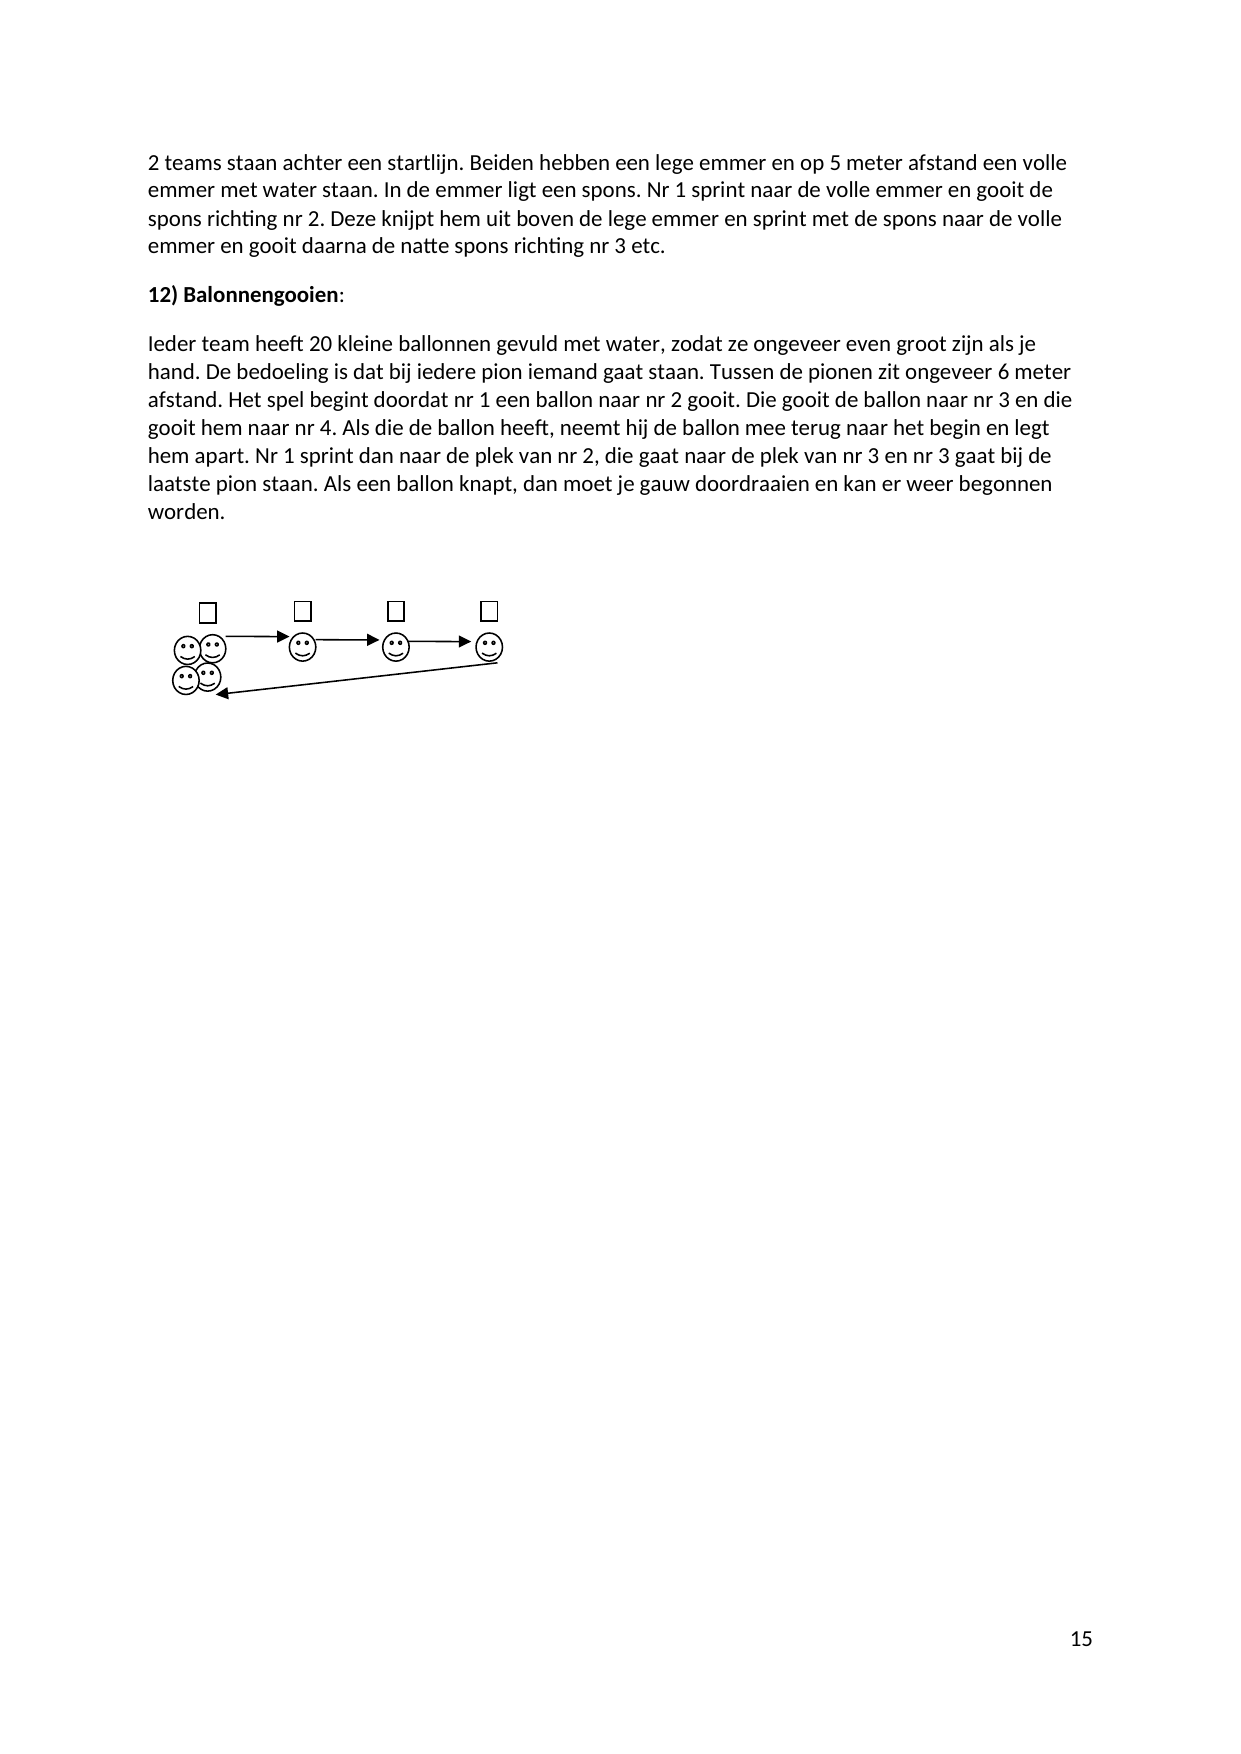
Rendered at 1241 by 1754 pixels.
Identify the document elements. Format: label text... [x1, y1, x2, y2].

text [148, 148, 1093, 260]
text Ieder team heeft 20 kleine ballonnen gevuld met water, zodat ze ongeveer even groot zijn als je hand. De bedoeling is dat bij iedere pion iemand gaat staan. Tussen de pionen zit ongeveer 6 meter afstand. Het spel begint doordat nr 1 een ballon naar nr 2 gooit. Die gooit de ballon naar nr 3 en die gooit hem naar nr 4. Als die de ballon heeft, neemt hij de ballon mee terug naar het begin en legt hem apart. Nr 1 sprint dan naar de plek van nr 2, die gaat naar de plek van nr 3 en nr 3 gaat bij de laatste pion staan. Als een ballon knapt, dan moet je gauw doordraaien en kan er weer begonnen worden. [148, 329, 1093, 526]
text 12) Balonnengooien: [148, 281, 1093, 308]
